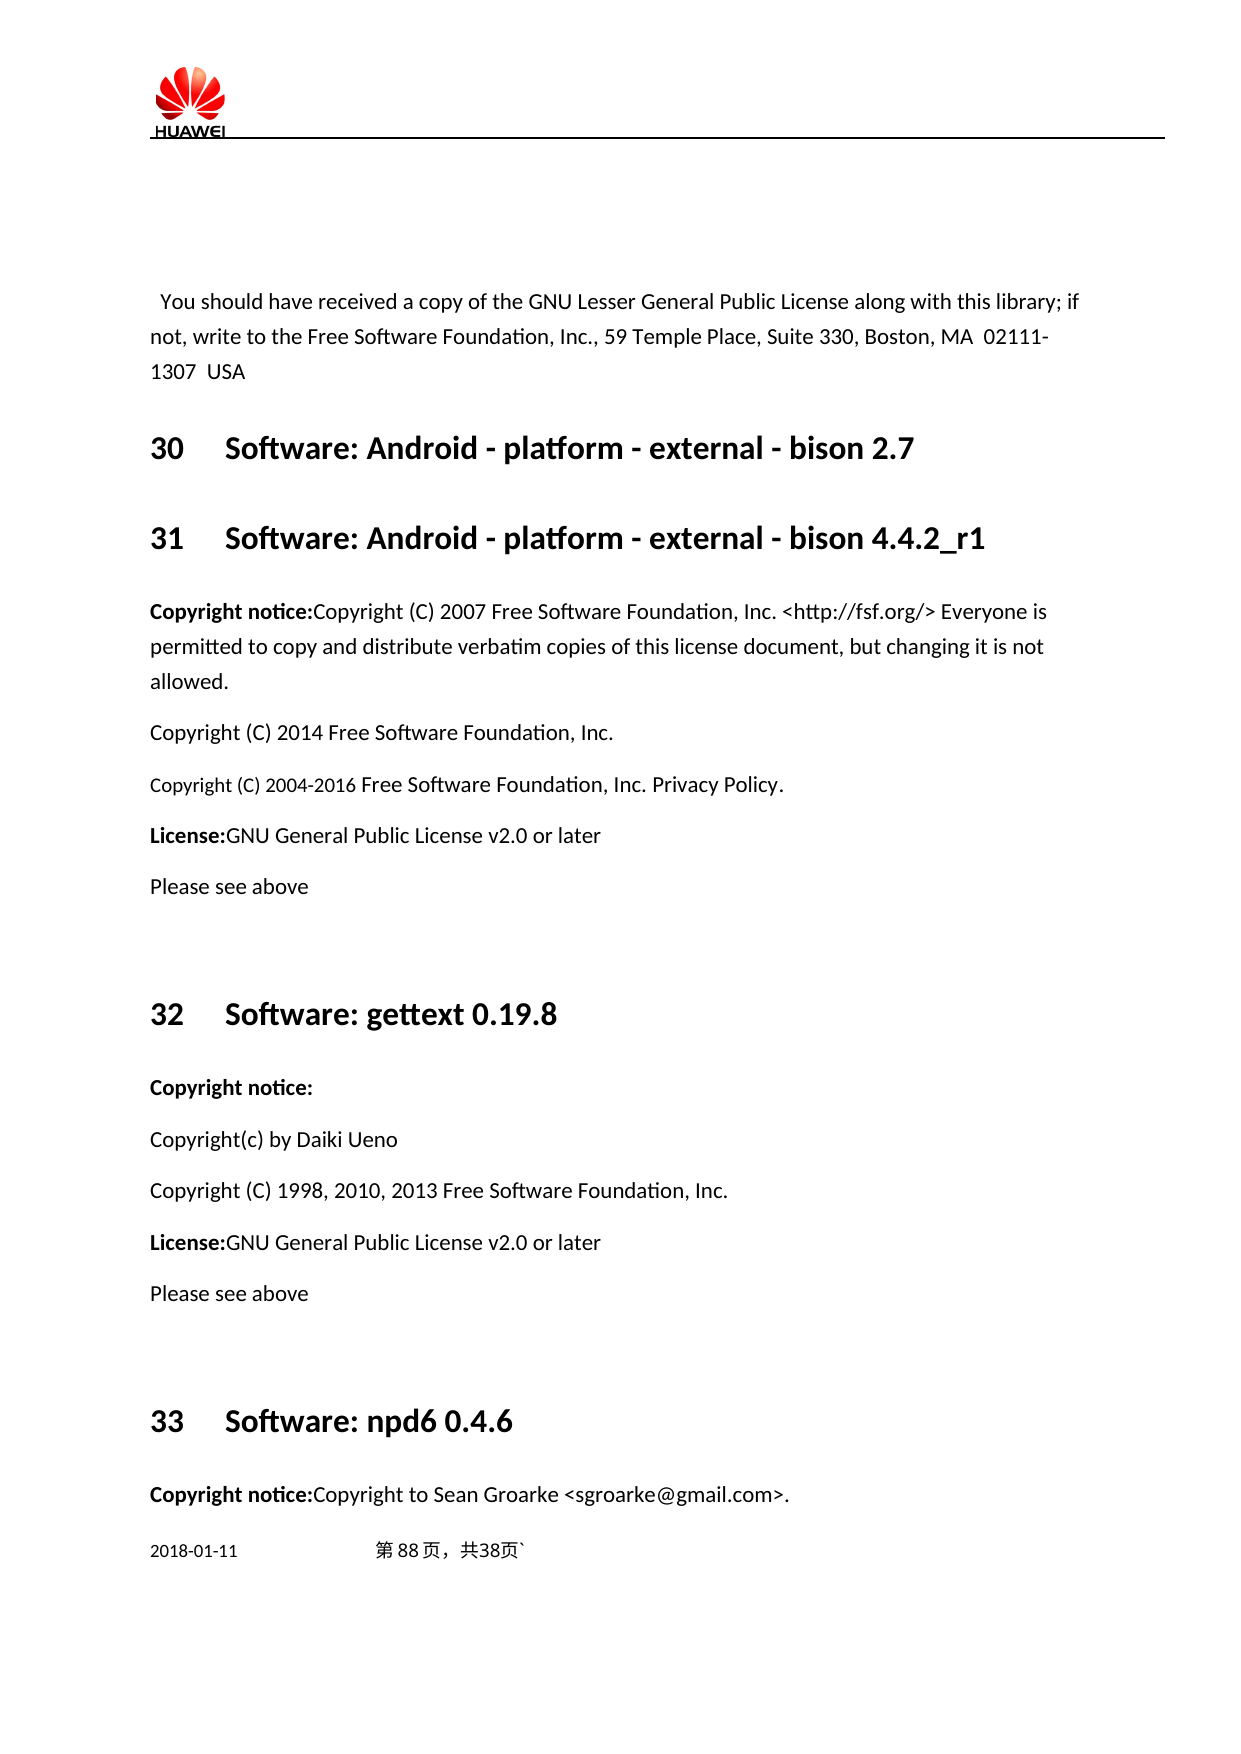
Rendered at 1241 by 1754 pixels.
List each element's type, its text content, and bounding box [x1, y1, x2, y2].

text Copyright (C) 2014 Free Software Foundation, Inc. [150, 716, 1090, 749]
text Copyright notice:Copyright to Sean Groarke <sgroarke@gmail.com>. [150, 1478, 1090, 1510]
text Copyright (C) 2004-2016 Free Software Foundation, Inc. Privacy Policy. [150, 768, 1090, 800]
subtitle Software: Android - platform - external - bison 2.7 [150, 415, 1090, 480]
text Copyright notice:Copyright (C) 2007 Free Software Foundation, Inc. <http://fsf.org/> Everyone is permitted to copy and distribute verbatim copies of this license document, but changing it is not allowed. [150, 595, 1090, 697]
picture [156, 67, 225, 137]
text Please see above [150, 1277, 1090, 1309]
subtitle Software: Android - platform - external - bison 4.4.2_r1 [150, 505, 1090, 570]
subtitle Software: gettext 0.19.8 [150, 981, 1090, 1046]
text You should have received a copy of the GNU Lesser General Public License along with this library; if not, write to the Free Software Foundation, Inc., 59 Temple Place, Suite 330, Boston, MA 02111-1307 USA [150, 285, 1090, 388]
text License:GNU General Public License v2.0 or later [150, 1225, 1090, 1258]
subtitle Software: npd6 0.4.6 [150, 1388, 1090, 1453]
text Please see above [150, 870, 1090, 903]
text Copyright (C) 1998, 2010, 2013 Free Software Foundation, Inc. [150, 1174, 1090, 1207]
text Copyright(c) by Daiki Ueno [150, 1123, 1090, 1155]
text Copyright notice: [150, 1071, 1090, 1104]
text License:GNU General Public License v2.0 or later [150, 819, 1090, 851]
